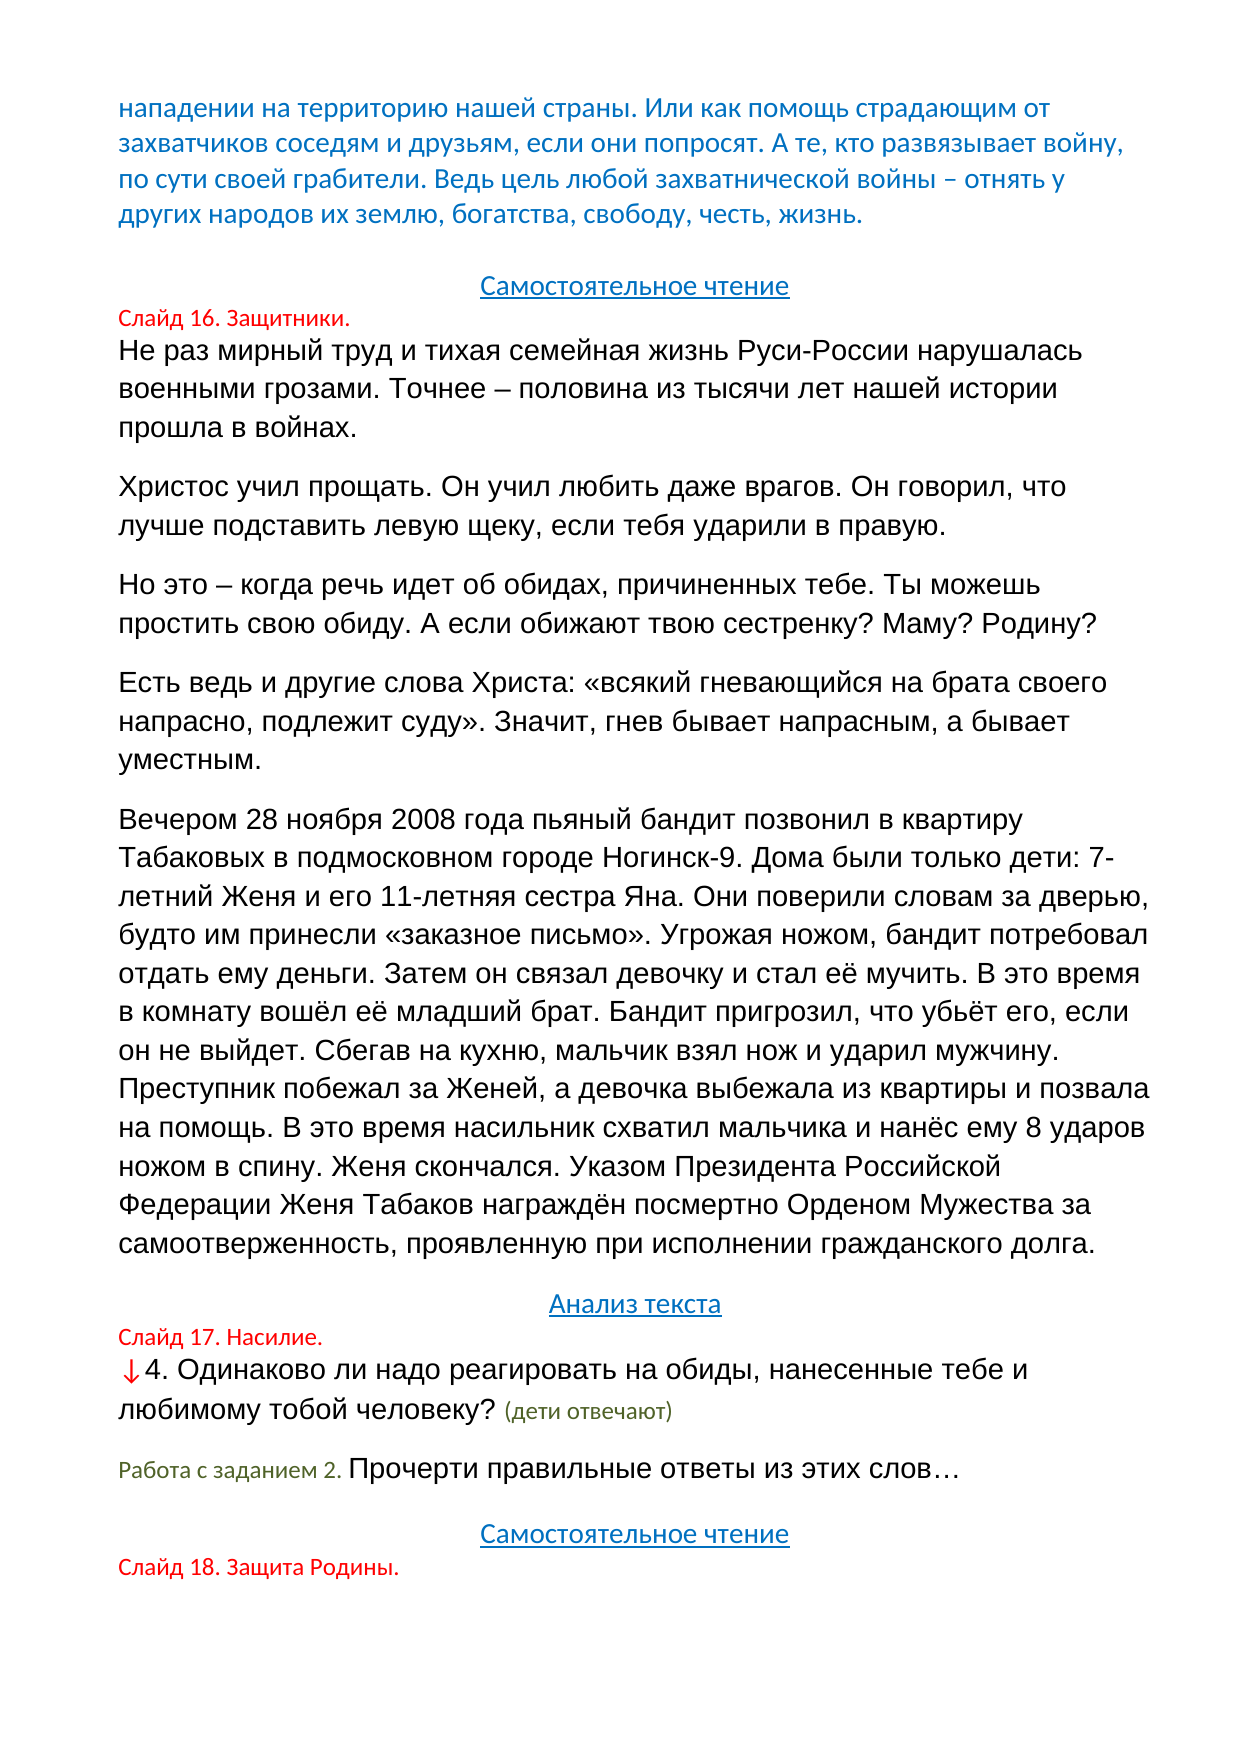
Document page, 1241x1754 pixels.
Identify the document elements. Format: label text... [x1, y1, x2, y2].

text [118, 89, 1152, 231]
text Анализ текста [118, 1285, 1152, 1321]
text Христос учил прощать. Он учил любить даже врагов. Он говорил, что лучше подставить левую щеку, если тебя ударили в правую. [118, 469, 1152, 541]
text Есть ведь и другие слова Христа: «всякий гневающийся на брата своего напрасно, подлежит суду». Значит, гнев бывает напрасным, а бывает уместным. [118, 665, 1152, 776]
text Слайд 18. Защита Родины. [118, 1551, 1152, 1582]
text Самостоятельное чтение [118, 1515, 1152, 1551]
text Слайд 17. Насилие. [118, 1321, 1152, 1351]
text Самостоятельное чтение [118, 267, 1152, 302]
text ↓4. Одинаково ли надо реагировать на обиды, нанесенные тебе и любимому тобой человеку? (дети отвечают) [118, 1351, 1152, 1425]
text Не раз мирный труд и тихая семейная жизнь Руси-России нарушалась военными грозами. Точнее – половина из тысячи лет нашей истории прошла в войнах. [118, 333, 1152, 443]
text Вечером 28 ноября 2008 года пьяный бандит позвонил в квартиру Табаковых в подмосковном городе Ногинск-9. Дома были только дети: 7-летний Женя и его 11-летняя сестра Яна. Они поверили словам за дверью, будто им принесли «заказное письмо». Угрожая ножом, бандит потребовал отдать ему деньги. Затем он связал девочку и стал её мучить. В это время в комнату вошёл её младший брат. Бандит пригрозил, что убьёт его, если он не выйдет. Сбегав на кухню, мальчик взял нож и ударил мужчину. Преступник побежал за Женей, а девочка выбежала из квартиры и позвала на помощь. В это время насильник схватил мальчика и нанёс ему 8 ударов ножом в спину. Женя скончался. Указом Президента Российской Федерации Женя Табаков награждён посмертно Орденом Мужества за самоотверженность, проявленную при исполнении гражданского долга. [118, 802, 1152, 1259]
text Работа с заданием 2. Прочерти правильные ответы из этих слов… [118, 1451, 1152, 1485]
text Слайд 16. Защитники. [118, 302, 1152, 333]
text Но это – когда речь идет об обидах, причиненных тебе. Ты можешь простить свою обиду. А если обижают твою сестренку? Маму? Родину? [118, 567, 1152, 639]
